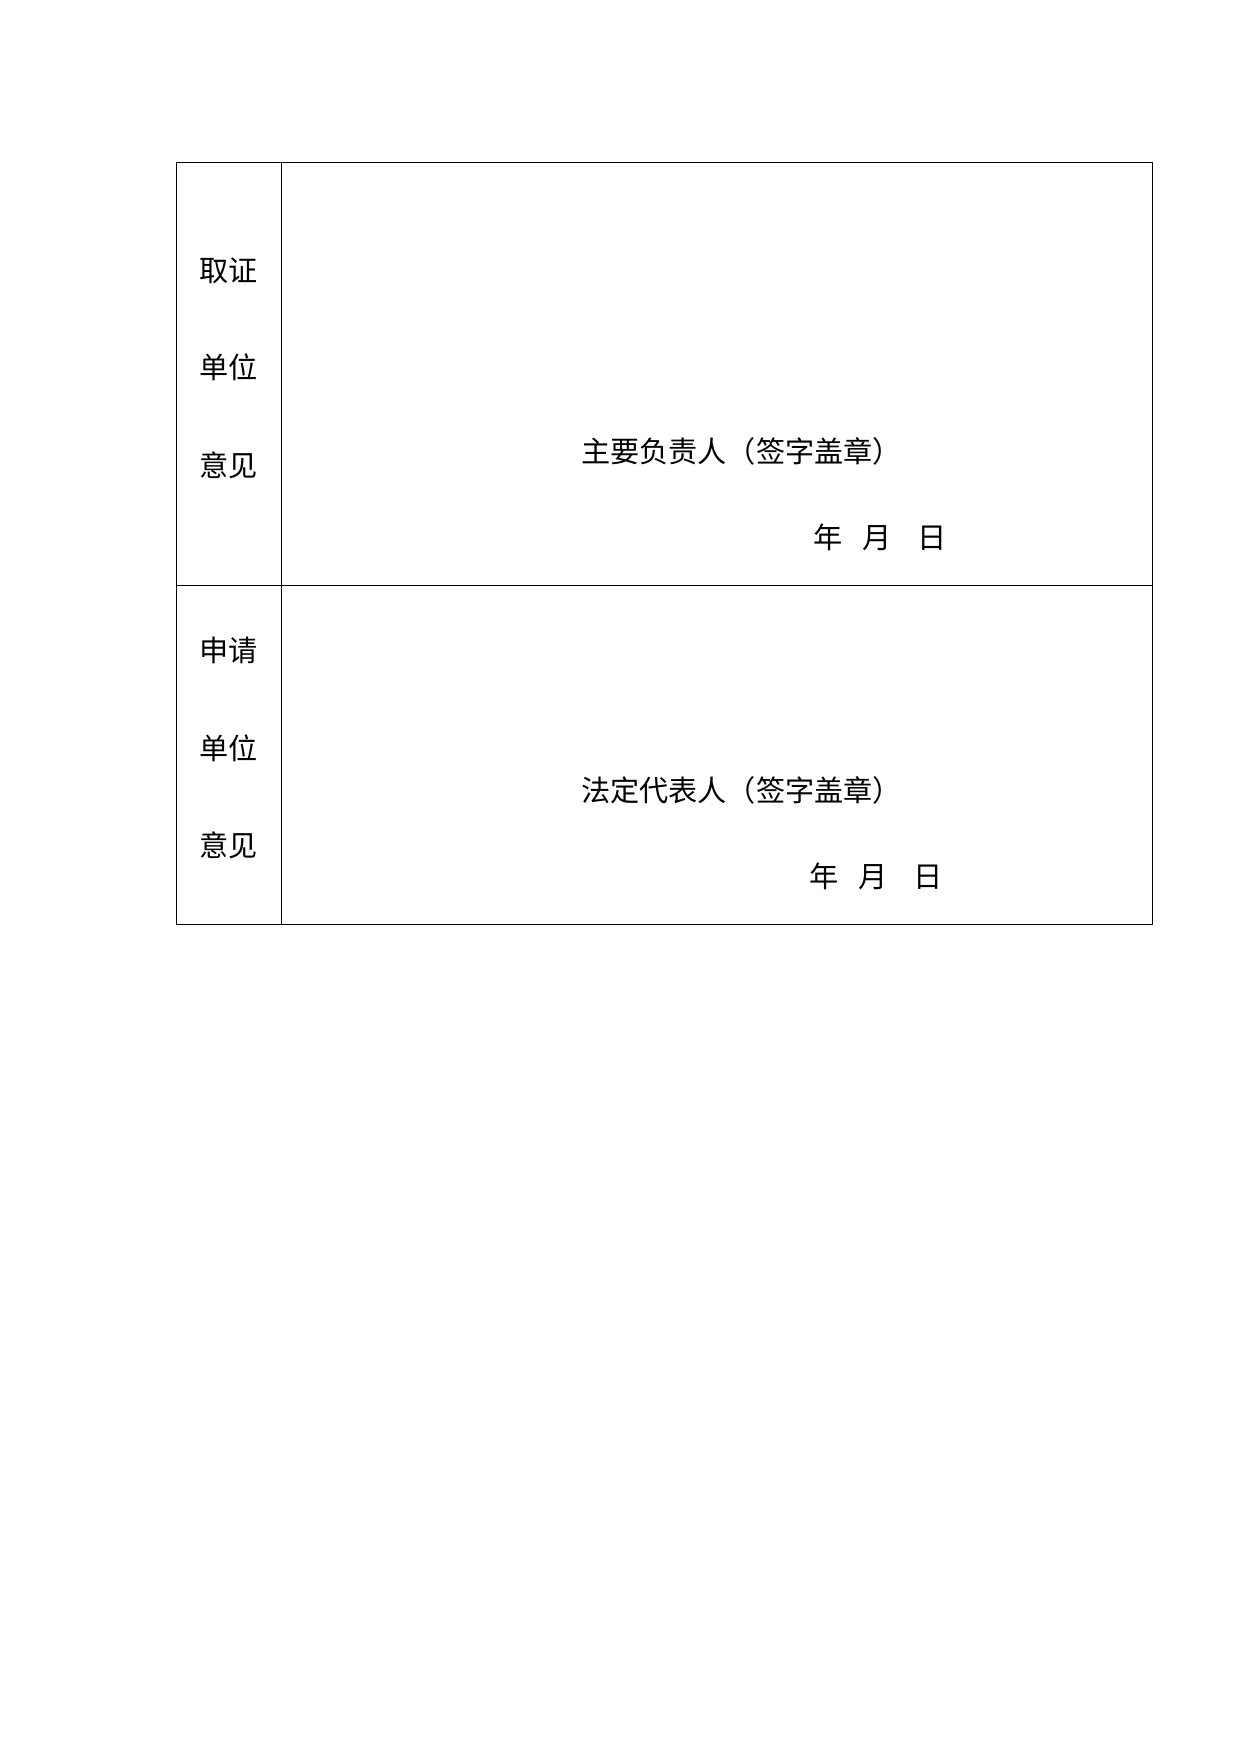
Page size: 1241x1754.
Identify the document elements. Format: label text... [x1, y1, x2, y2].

table_cell 主要负责人（签字盖章） 年 月 日 [282, 163, 1152, 585]
table_cell 申请单位意见 [177, 586, 281, 924]
table_cell 取证单位意见 [177, 163, 281, 585]
table_cell 法定代表人（签字盖章） 年 月 日 [282, 586, 1152, 924]
